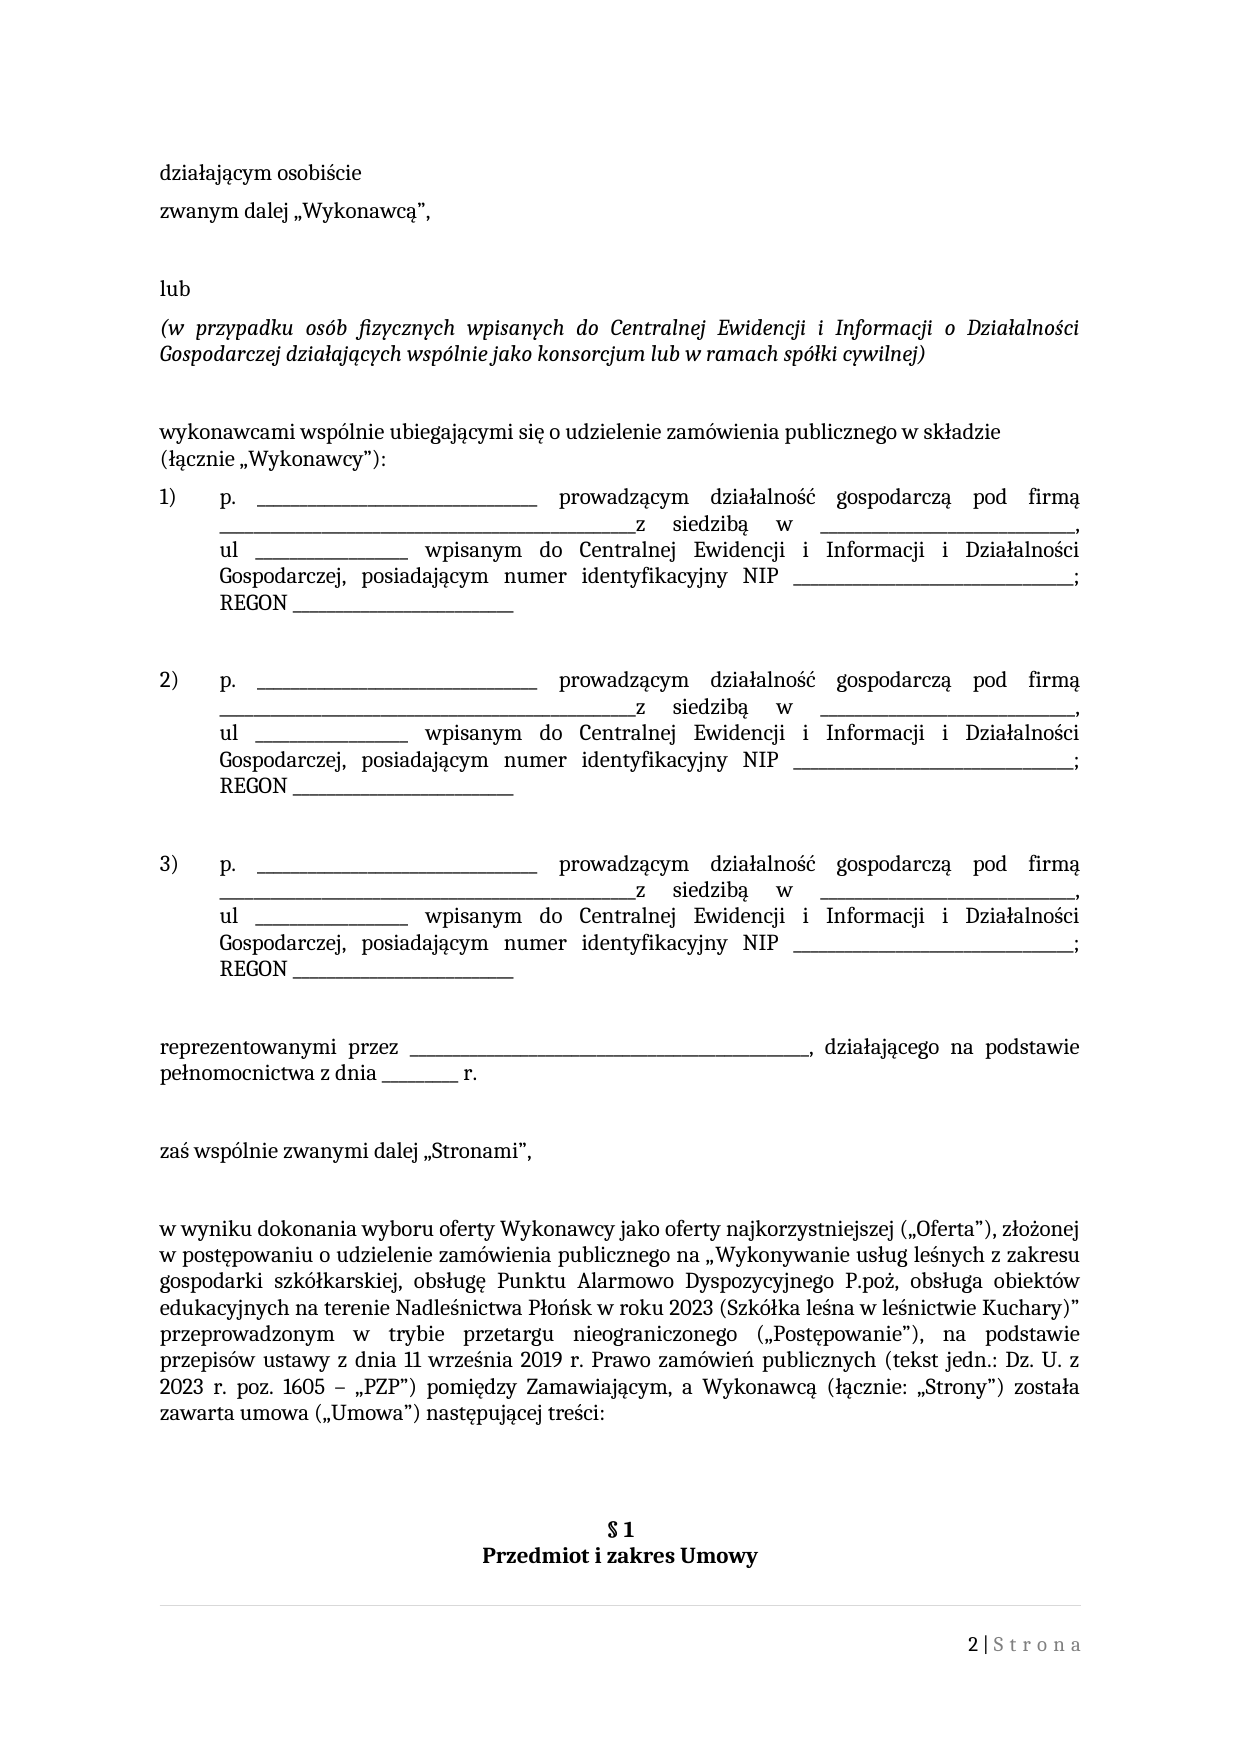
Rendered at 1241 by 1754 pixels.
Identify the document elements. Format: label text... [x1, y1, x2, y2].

text 2) p. _________________________________ prowadzącym działalność gospodarczą pod firmą _________________________________________________z siedzibą w ______________________________, ul __________________ wpisanym do Centralnej Ewidencji i Informacji i Działalności Gospodarczej, posiadającym numer identyfikacyjny NIP _________________________________; REGON __________________________ [159, 667, 1081, 799]
text zwanym dalej „Wykonawcą”, [159, 198, 1081, 225]
text działającym osobiście [159, 159, 1081, 186]
text w wyniku dokonania wyboru oferty Wykonawcy jako oferty najkorzystniejszej („Oferta”), złożonej w postępowaniu o udzielenie zamówienia publicznego na „Wykonywanie usług leśnych z zakresu gospodarki szkółkarskiej, obsługę Punktu Alarmowo Dyspozycyjnego P.poż, obsługa obiektów edukacyjnych na terenie Nadleśnictwa Płońsk w roku 2023 (Szkółka leśna w leśnictwie Kuchary)” przeprowadzonym w trybie przetargu nieograniczonego („Postępowanie”), na podstawie przepisów ustawy z dnia 11 września 2019 r. Prawo zamówień publicznych (tekst jedn.: Dz. U. z 2023 r. poz. 1605 – „PZP”) pomiędzy Zamawiającym, a Wykonawcą (łącznie: „Strony”) została zawarta umowa („Umowa”) następującej treści: [159, 1215, 1081, 1426]
text zaś wspólnie zwanymi dalej „Stronami”, [159, 1138, 1081, 1164]
text lub [159, 276, 1081, 302]
text wykonawcami wspólnie ubiegającymi się o udzielenie zamówienia publicznego w składzie (łącznie „Wykonawcy”): [159, 419, 1081, 472]
text (w przypadku osób fizycznych wpisanych do Centralnej Ewidencji i Informacji o Działalności Gospodarczej działających wspólnie jako konsorcjum lub w ramach spółki cywilnej) [159, 315, 1081, 368]
text 3) p. _________________________________ prowadzącym działalność gospodarczą pod firmą _________________________________________________z siedzibą w ______________________________, ul __________________ wpisanym do Centralnej Ewidencji i Informacji i Działalności Gospodarczej, posiadającym numer identyfikacyjny NIP _________________________________; REGON __________________________ [159, 850, 1081, 982]
text reprezentowanymi przez _______________________________________________, działającego na podstawie pełnomocnictwa z dnia _________ r. [159, 1033, 1081, 1086]
text § 1 Przedmiot i zakres Umowy [159, 1516, 1081, 1569]
text 1) p. _________________________________ prowadzącym działalność gospodarczą pod firmą _________________________________________________z siedzibą w ______________________________, ul __________________ wpisanym do Centralnej Ewidencji i Informacji i Działalności Gospodarczej, posiadającym numer identyfikacyjny NIP _________________________________; REGON __________________________ [159, 484, 1081, 616]
